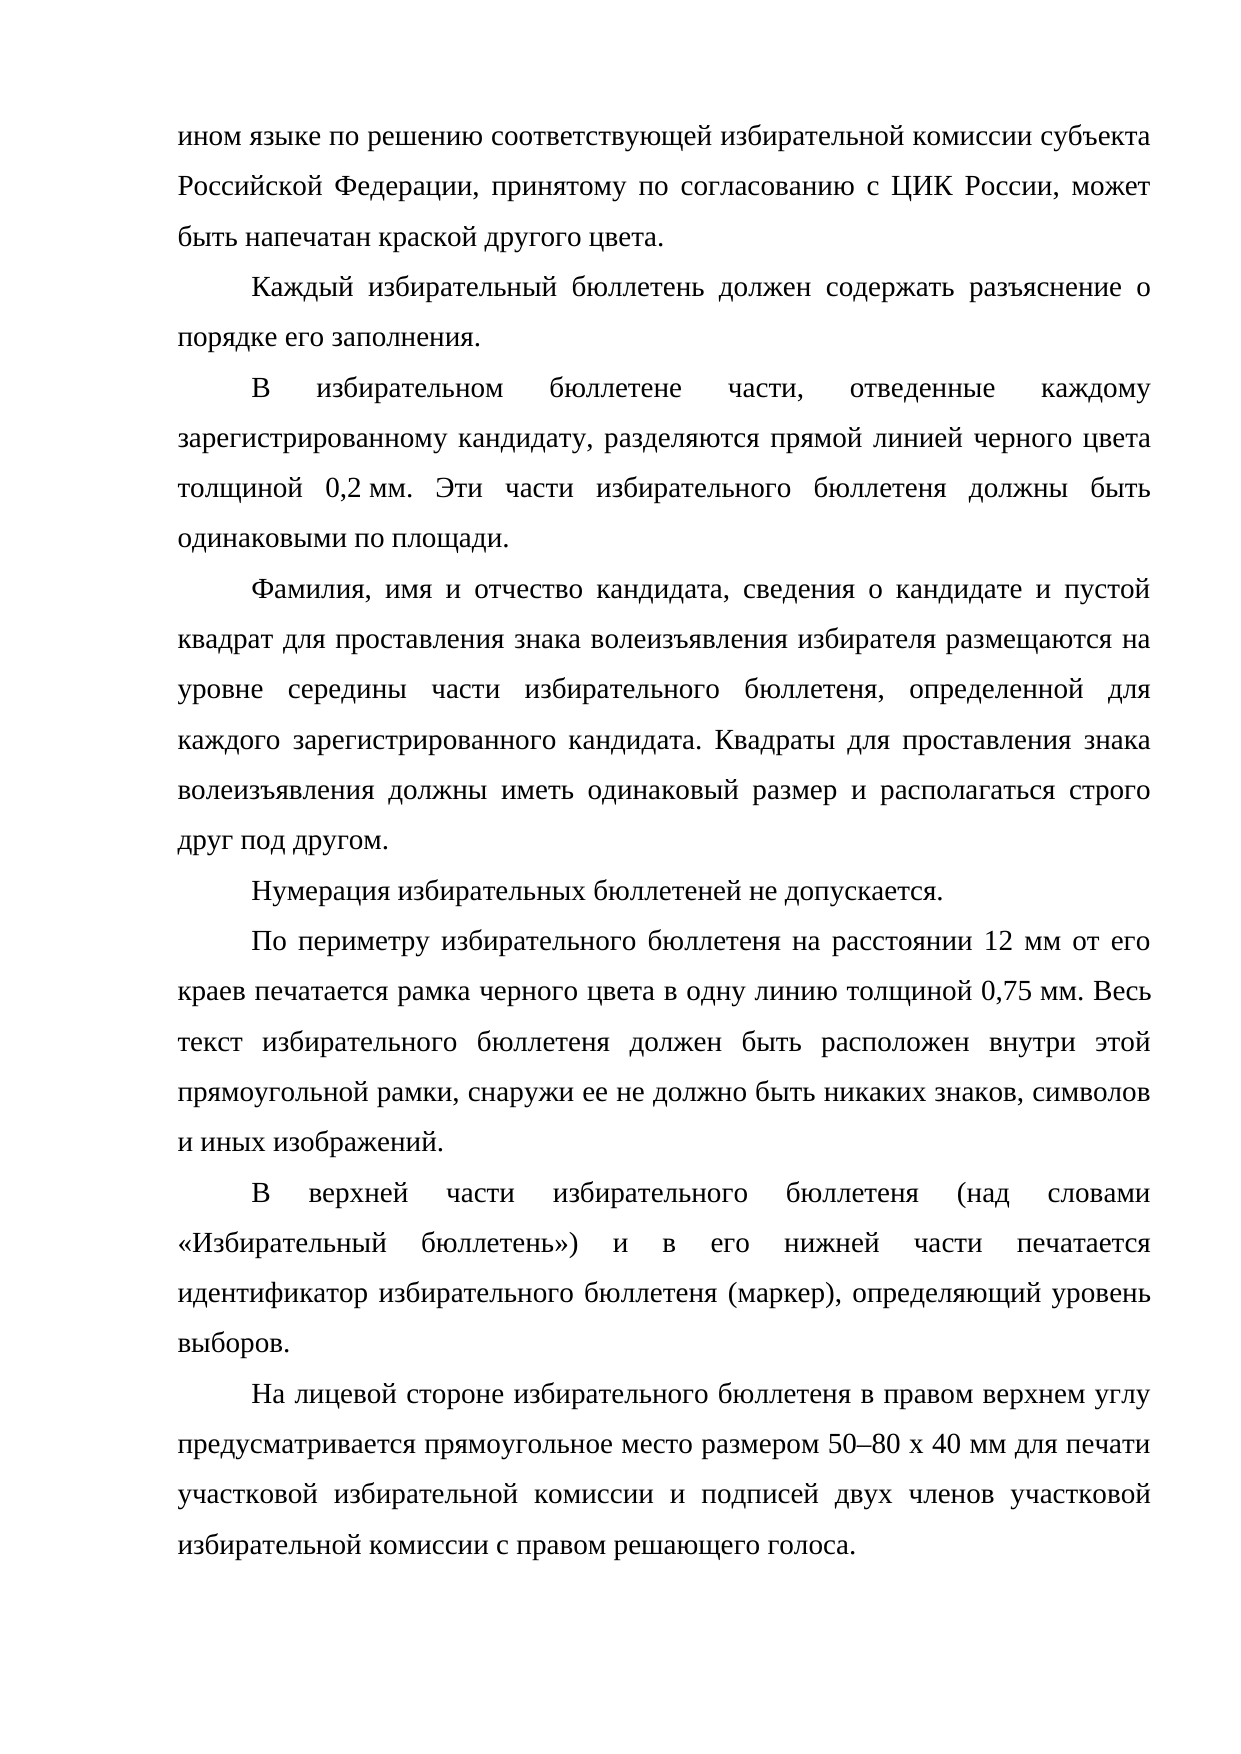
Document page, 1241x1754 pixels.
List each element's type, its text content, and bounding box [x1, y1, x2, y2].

text Фамилия, имя и отчество кандидата, сведения о кандидате и пустой квадрат для проставления знака волеизъявления избирателя размещаются на уровне середины части избирательного бюллетеня, определенной для каждого зарегистрированного кандидата. Квадраты для проставления знака волеизъявления должны иметь одинаковый размер и располагаться строго друг под другом. [177, 571, 1152, 856]
text В избирательном бюллетене части, отведенные каждому зарегистрированному кандидату, разделяются прямой линией черного цвета толщиной 0,2 мм. Эти части избирательного бюллетеня должны быть одинаковыми по площади. [177, 370, 1152, 554]
text Каждый избирательный бюллетень должен содержать разъяснение о порядке его заполнения. [177, 269, 1152, 353]
text В верхней части избирательного бюллетеня (над словами «Избирательный бюллетень») и в его нижней части печатается идентификатор избирательного бюллетеня (маркер), определяющий уровень выборов. [177, 1175, 1152, 1359]
text На лицевой стороне избирательного бюллетеня в правом верхнем углу предусматривается прямоугольное место размером 50–80 х 40 мм для печати участковой избирательной комиссии и подписей двух членов участковой избирательной комиссии с правом решающего голоса. [177, 1376, 1152, 1560]
text По периметру избирательного бюллетеня на расстоянии 12 мм от его краев печатается рамка черного цвета в одну линию толщиной 0,75 мм. Весь текст избирательного бюллетеня должен быть расположен внутри этой прямоугольной рамки, снаружи ее не должно быть никаких знаков, символов и иных изображений. [177, 923, 1152, 1158]
text Нумерация избирательных бюллетеней не допускается. [177, 873, 1152, 906]
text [177, 118, 1152, 252]
